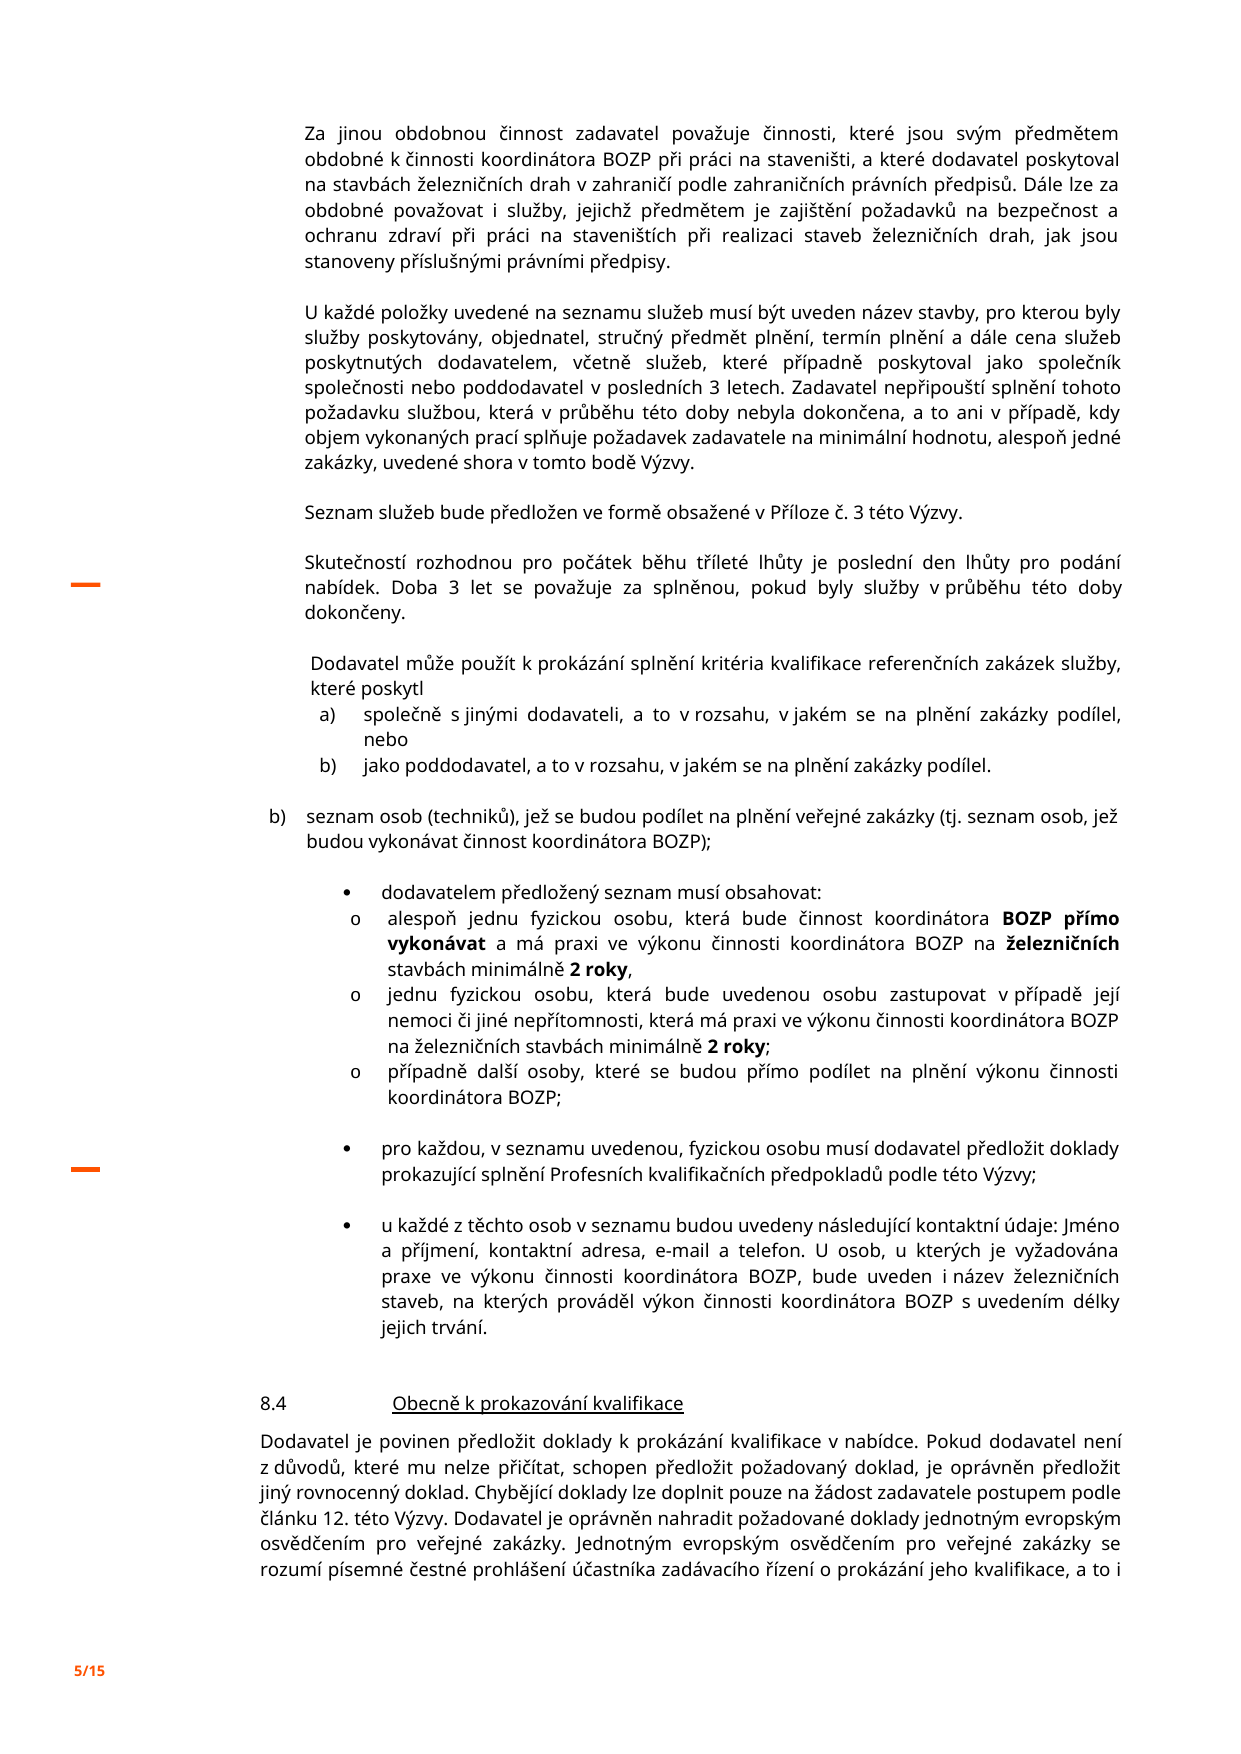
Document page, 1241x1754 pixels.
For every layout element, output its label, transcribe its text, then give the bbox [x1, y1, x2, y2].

text Skutečností rozhodnou pro počátek běhu tříleté lhůty je poslední den lhůty pro podání nabídek. Doba 3 let se považuje za splněnou, pokud byly služby v průběhu této doby dokončeny. [304, 549, 1122, 624]
text Za jinou obdobnou činnost zadavatel považuje činnosti, které jsou svým předmětem obdobné k činnosti koordinátora BOZP při práci na staveništi, a které dodavatel poskytoval na stavbách železničních drah v zahraničí podle zahraničních právních předpisů. Dále lze za obdobné považovat i služby, jejichž předmětem je zajištění požadavků na bezpečnost a ochranu zdraví při práci na staveništích při realizaci staveb železničních drah, jak jsou stanoveny příslušnými právními předpisy. [304, 121, 1120, 274]
list jednu fyzickou osobu, která bude uvedenou osobu zastupovat v případě její nemoci či jiné nepřítomnosti, která má praxi ve výkonu činnosti koordinátora BOZP na železničních stavbách minimálně 2 roky; [350, 982, 1120, 1058]
text Seznam služeb bude předložen ve formě obsažené v Příloze č. 3 této Výzvy. [304, 499, 1122, 524]
text b) jako poddodavatel, a to v rozsahu, v jakém se na plnění zakázky podílel. [319, 752, 1122, 777]
text U každé položky uvedené na seznamu služeb musí být uveden název stavby, pro kterou byly služby poskytovány, objednatel, stručný předmět plnění, termín plnění a dále cena služeb poskytnutých dodavatelem, včetně služeb, které případně poskytoval jako společník společnosti nebo poddodavatel v posledních 3 letech. Zadavatel nepřipouští splnění tohoto požadavku službou, která v průběhu této doby nebyla dokončena, a to ani v případě, kdy objem vykonaných prací splňuje požadavek zadavatele na minimální hodnotu, alespoň jedné zakázky, uvedené shora v tomto bodě Výzvy. [304, 299, 1122, 474]
list u každé z těchto osob v seznamu budou uvedeny následující kontaktní údaje: Jméno a příjmení, kontaktní adresa, e-mail a telefon. U osob, u kterých je vyžadována praxe ve výkonu činnosti koordinátora BOZP, bude uveden i název železničních staveb, na kterých prováděl výkon činnosti koordinátora BOZP s uvedením délky jejich trvání. [343, 1212, 1120, 1339]
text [260, 1428, 1122, 1582]
list alespoň jednu fyzickou osobu, která bude činnost koordinátora BOZP přímo vykonávat a má praxi ve výkonu činnosti koordinátora BOZP na železničních stavbách minimálně 2 roky, [350, 905, 1120, 982]
list seznam osob (techniků), jež se budou podílet na plnění veřejné zakázky (tj. seznam osob, jež budou vykonávat činnost koordinátora BOZP); [269, 803, 1120, 854]
list případně další osoby, které se budou přímo podílet na plnění výkonu činnosti koordinátora BOZP; [350, 1058, 1120, 1110]
list dodavatelem předložený seznam musí obsahovat: [343, 879, 1120, 905]
text a) společně s jinými dodavateli, a to v rozsahu, v jakém se na plnění zakázky podílel, nebo [319, 701, 1122, 752]
list pro každou, v seznamu uvedenou, fyzickou osobu musí dodavatel předložit doklady prokazující splnění Profesních kvalifikačních předpokladů podle této Výzvy; [343, 1135, 1120, 1186]
text Dodavatel může použít k prokázání splnění kritéria kvalifikace referenčních zakázek služby, které poskytl [310, 650, 1122, 701]
list Obecně k prokazování kvalifikace [260, 1391, 1122, 1416]
